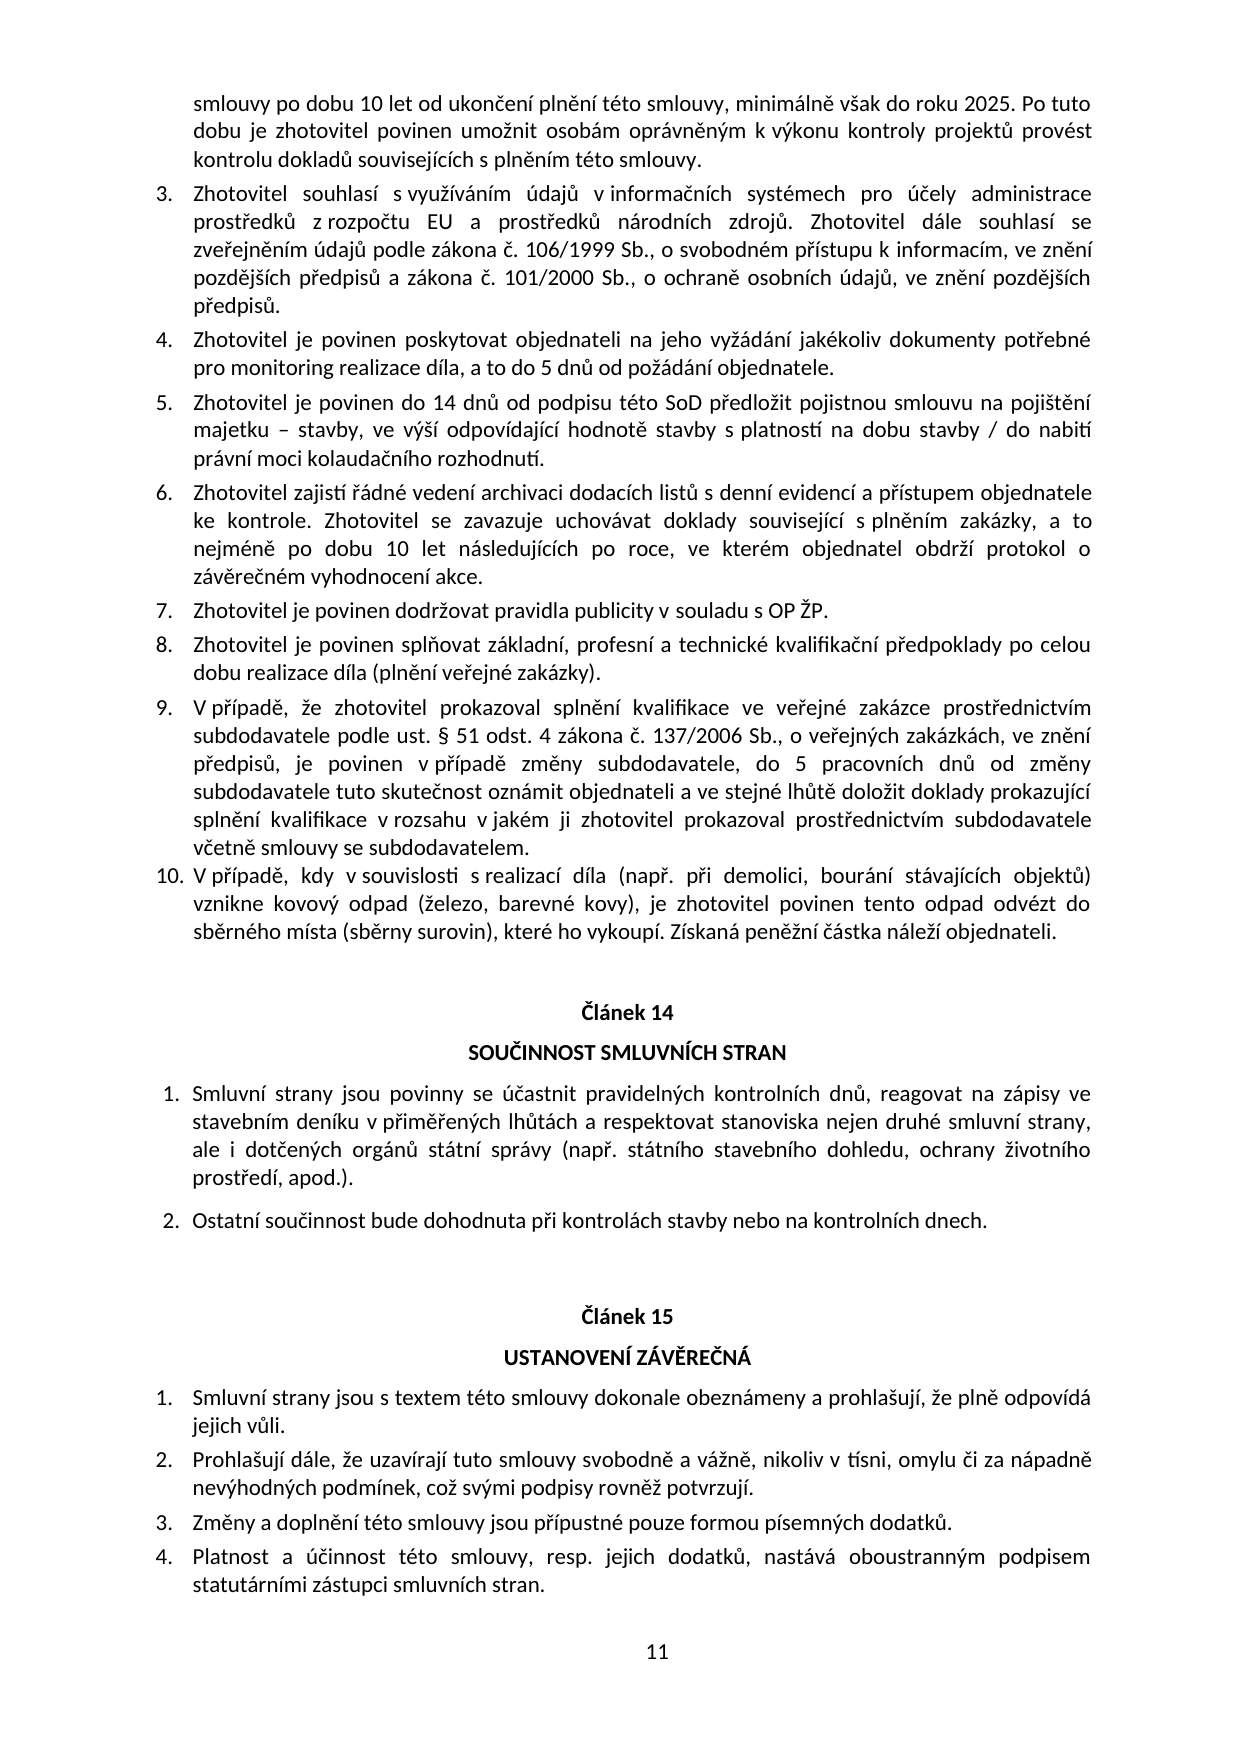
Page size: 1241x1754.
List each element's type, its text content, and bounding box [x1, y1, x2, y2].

list Smluvní strany jsou s textem této smlouvy dokonale obeznámeny a prohlašují, že plně odpovídá jejich vůli. [155, 1383, 1093, 1439]
list Zhotovitel je povinen dodržovat pravidla publicity v souladu s OP ŽP. [156, 596, 1093, 624]
list V případě, kdy v souvislosti s realizací díla (např. při demolici, bourání stávajících objektů) vznikne kovový odpad (železo, barevné kovy), je zhotovitel povinen tento odpad odvézt do sběrného místa (sběrny surovin), které ho vykoupí. Získaná peněžní částka náleží objednateli. [156, 861, 1093, 945]
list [156, 89, 1093, 173]
list Zhotovitel je povinen do 14 dnů od podpisu této SoD předložit pojistnou smlouvu na pojištění majetku – stavby, ve výší odpovídající hodnotě stavby s platností na dobu stavby / do nabití právní moci kolaudačního rozhodnutí. [156, 388, 1093, 472]
list Zhotovitel je povinen splňovat základní, profesní a technické kvalifikační předpoklady po celou dobu realizace díla (plnění veřejné zakázky). [156, 631, 1093, 687]
list Platnost a účinnost této smlouvy, resp. jejich dodatků, nastává oboustranným podpisem statutárními zástupci smluvních stran. [155, 1542, 1093, 1598]
text Ustanovení závěrečná [162, 1343, 1093, 1371]
list V případě, že zhotovitel prokazoval splnění kvalifikace ve veřejné zakázce prostřednictvím subdodavatele podle ust. § 51 odst. 4 zákona č. 137/2006 Sb., o veřejných zakázkách, ve znění předpisů, je povinen v případě změny subdodavatele, do 5 pracovních dnů od změny subdodavatele tuto skutečnost oznámit objednateli a ve stejné lhůtě doložit doklady prokazující splnění kvalifikace v rozsahu v jakém ji zhotovitel prokazoval prostřednictvím subdodavatele včetně smlouvy se subdodavatelem. [156, 693, 1093, 861]
subtitle Článek 14 [162, 998, 1093, 1026]
text Součinnost smluvních stran [162, 1038, 1093, 1067]
list Ostatní součinnost bude dohodnuta při kontrolách stavby nebo na kontrolních dnech. [162, 1206, 1093, 1234]
list Smluvní strany jsou povinny se účastnit pravidelných kontrolních dnů, reagovat na zápisy ve stavebním deníku v přiměřených lhůtách a respektovat stanoviska nejen druhé smluvní strany, ale i dotčených orgánů státní správy (např. státního stavebního dohledu, ochrany životního prostředí, apod.). [162, 1079, 1093, 1191]
list Zhotovitel souhlasí s využíváním údajů v informačních systémech pro účely administrace prostředků z rozpočtu EU a prostředků národních zdrojů. Zhotovitel dále souhlasí se zveřejněním údajů podle zákona č. 106/1999 Sb., o svobodném přístupu k informacím, ve znění pozdějších předpisů a zákona č. 101/2000 Sb., o ochraně osobních údajů, ve znění pozdějších předpisů. [156, 179, 1093, 319]
subtitle Článek 15 [162, 1302, 1093, 1330]
list Zhotovitel je povinen poskytovat objednateli na jeho vyžádání jakékoliv dokumenty potřebné pro monitoring realizace díla, a to do 5 dnů od požádání objednatele. [156, 325, 1093, 381]
list Prohlašují dále, že uzavírají tuto smlouvy svobodně a vážně, nikoliv v tísni, omylu či za nápadně nevýhodných podmínek, což svými podpisy rovněž potvrzují. [155, 1446, 1093, 1502]
list Změny a doplnění této smlouvy jsou přípustné pouze formou písemných dodatků. [155, 1508, 1093, 1536]
list Zhotovitel zajistí řádné vedení archivaci dodacích listů s denní evidencí a přístupem objednatele ke kontrole. Zhotovitel se zavazuje uchovávat doklady související s plněním zakázky, a to nejméně po dobu 10 let následujících po roce, ve kterém objednatel obdrží protokol o závěrečném vyhodnocení akce. [156, 478, 1093, 590]
